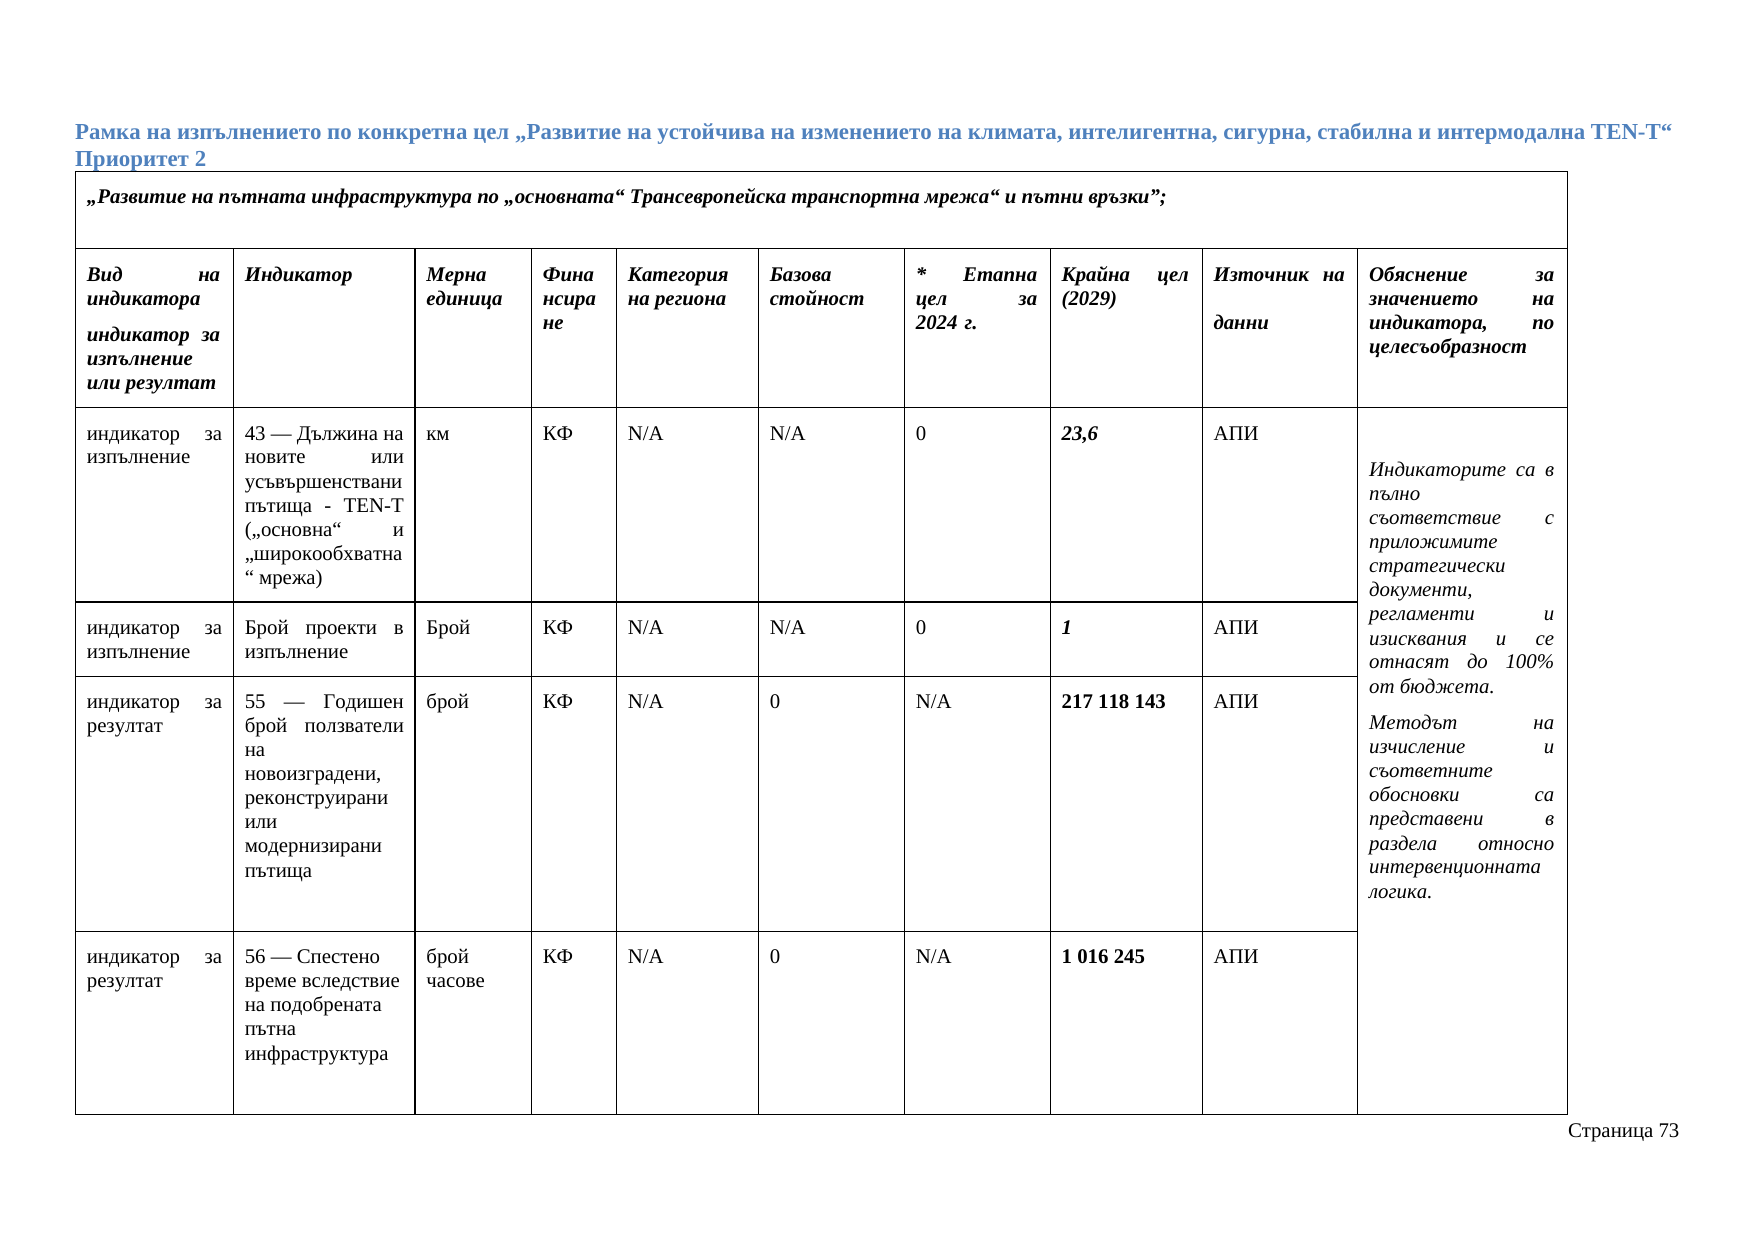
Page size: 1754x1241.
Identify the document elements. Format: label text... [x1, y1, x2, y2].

table_header „Развитие на пътната инфраструктура по „основната“ Трансевропейска транспортна мрежа“ и пътни връзки”; [76, 172, 1567, 248]
table_cell 1 [1051, 603, 1202, 676]
table_cell 56 — Спестено време вследствие на подобрената пътна инфраструктура [234, 932, 414, 1113]
table_cell индикатор за изпълнение [76, 408, 233, 601]
table_cell N/A [905, 677, 1050, 931]
table_cell Финансиране [532, 249, 616, 407]
table_cell брой [416, 677, 531, 931]
table_cell 0 [905, 603, 1050, 676]
table_cell Индикатор [234, 249, 414, 407]
table_cell 0 [759, 932, 904, 1113]
table_cell Източник на данни [1203, 249, 1357, 407]
table_cell 0 [905, 408, 1050, 601]
table_cell N/A [617, 408, 758, 601]
table_cell АПИ [1203, 677, 1357, 931]
table_cell КФ [532, 408, 616, 601]
table_cell 0 [759, 677, 904, 931]
table_cell индикатор за резултат [76, 677, 233, 931]
table_cell N/A [759, 408, 904, 601]
table_cell 217 118 143 [1051, 677, 1202, 931]
table_cell индикатор за резултат [76, 932, 233, 1113]
table_cell Категория на региона [617, 249, 758, 407]
table_cell КФ [532, 677, 616, 931]
table_cell N/A [617, 677, 758, 931]
table_cell N/A [617, 932, 758, 1113]
table_cell 1 016 245 [1051, 932, 1202, 1113]
text Рамка на изпълнението по конкретна цел „Развитие на устойчива на изменението на климата, интелигентна, сигурна, стабилна и интермодална TEN-T“ [75, 118, 1679, 144]
table_cell * Етапна цел за 2024 г. [905, 249, 1050, 407]
table_cell N/A [759, 603, 904, 676]
table_cell N/A [905, 932, 1050, 1113]
table_cell АПИ [1203, 932, 1357, 1113]
table_cell индикатор за изпълнение [76, 603, 233, 676]
table_cell КФ [532, 603, 616, 676]
table_cell 55 — Годишен брой ползватели на новоизградени, реконструирани или модернизирани пътища [234, 677, 414, 931]
table_cell Вид на индикаторa индикатор за изпълнение или резултат [76, 249, 233, 407]
text Приоритет 2 [75, 144, 1679, 171]
table_cell брой часове [416, 932, 531, 1113]
table_cell КФ [532, 932, 616, 1113]
table_cell 23,6 [1051, 408, 1202, 601]
table_cell Брой проекти в изпълнение [234, 603, 414, 676]
table_cell Брой [416, 603, 531, 676]
table_cell N/A [617, 603, 758, 676]
table_cell Обяснение за значението на индикатора, по целесъобразност [1358, 249, 1567, 407]
table_cell АПИ [1203, 408, 1357, 601]
table_cell АПИ [1203, 603, 1357, 676]
table_cell Базова стойност [759, 249, 904, 407]
table_cell Крайна цел (2029) [1051, 249, 1202, 407]
table_cell Индикаторите са в пълно съответствие с приложимите стратегически документи, регламенти и изисквания и се отнасят до 100% от бюджета. Методът на изчисление и съответните обосновки са представени в раздела относно интервенционната логика. [1358, 408, 1567, 1113]
table_cell Мерна единица [416, 249, 531, 407]
table_cell км [416, 408, 531, 601]
table_cell 43 — Дължина на новите или усъвършенствани пътища - TEN-T („основна“ и „широкообхватна“ мрежа) [234, 408, 414, 601]
